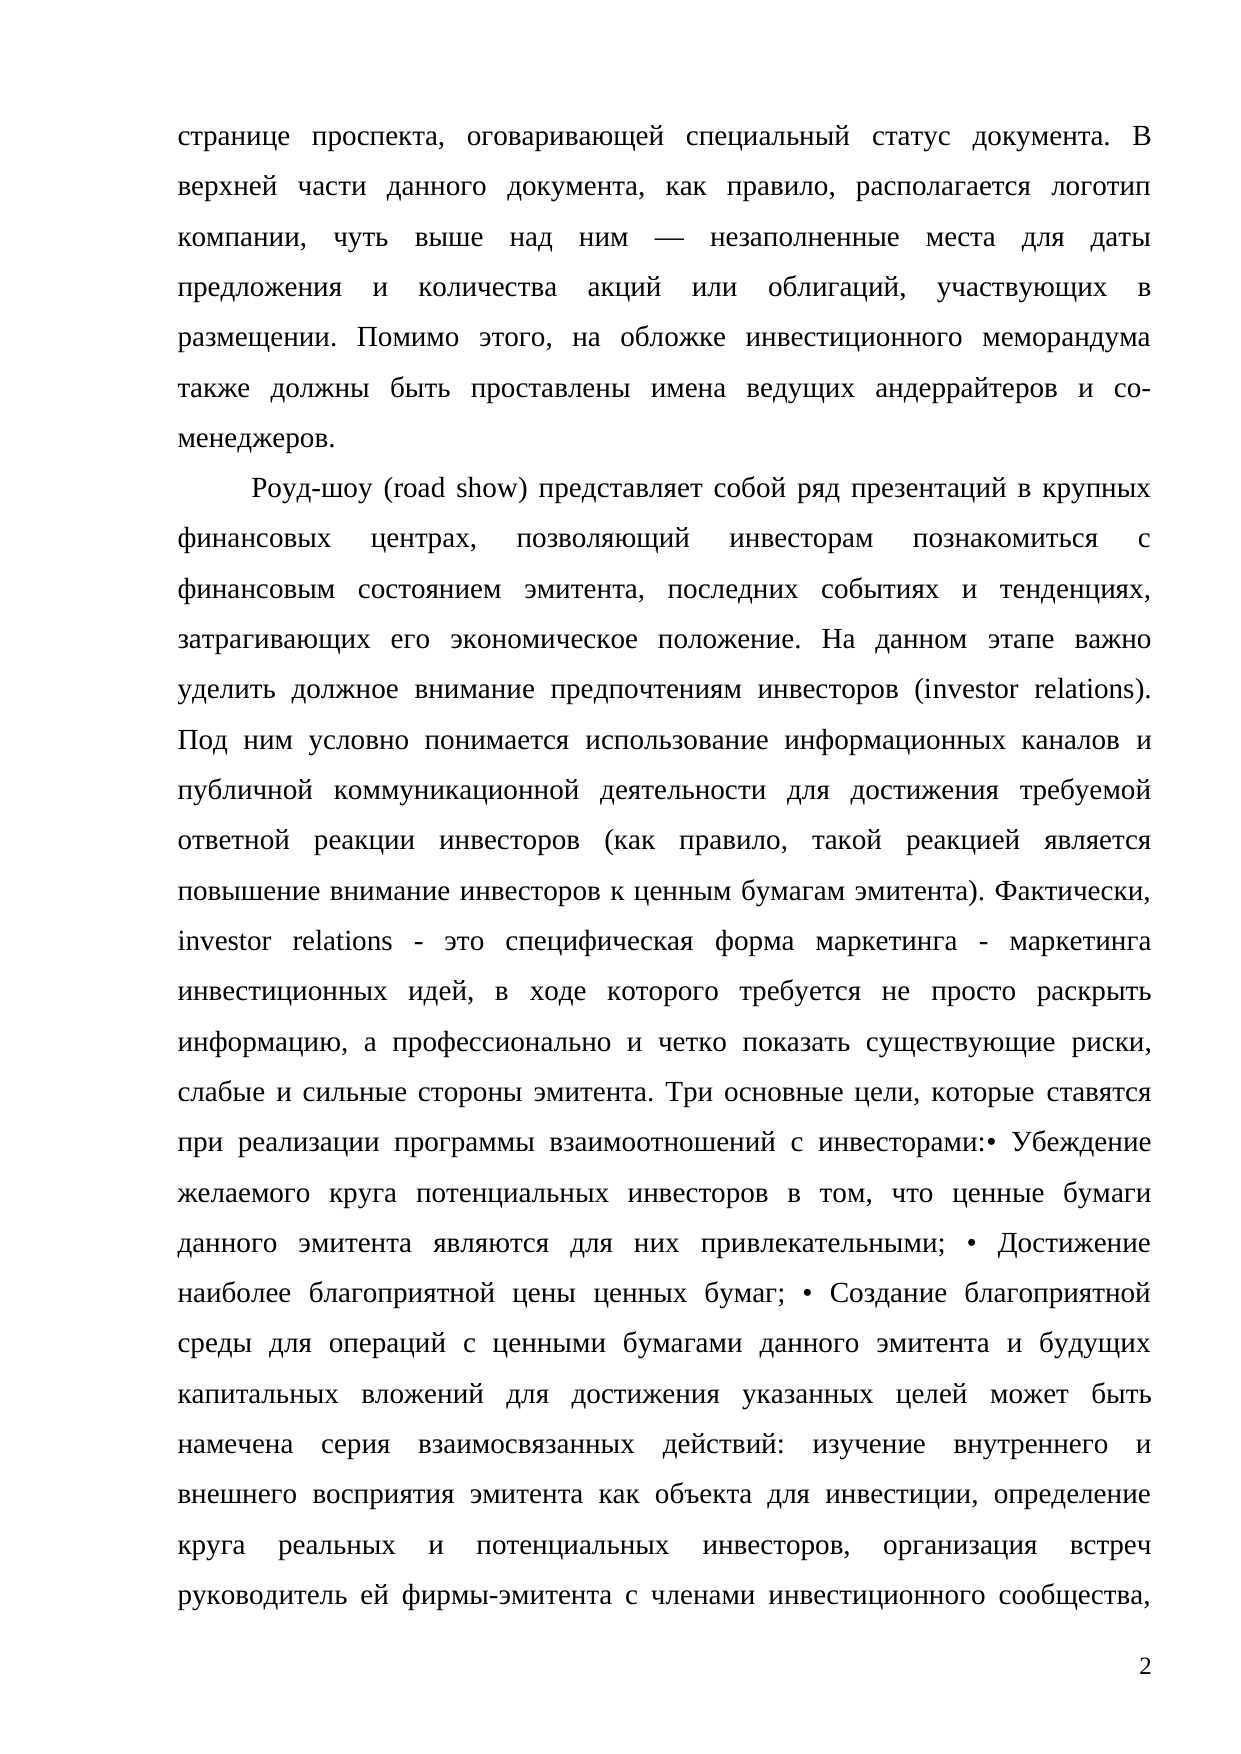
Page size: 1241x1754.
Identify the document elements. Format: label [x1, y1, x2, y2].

text [177, 118, 1152, 453]
text [177, 470, 1152, 1611]
